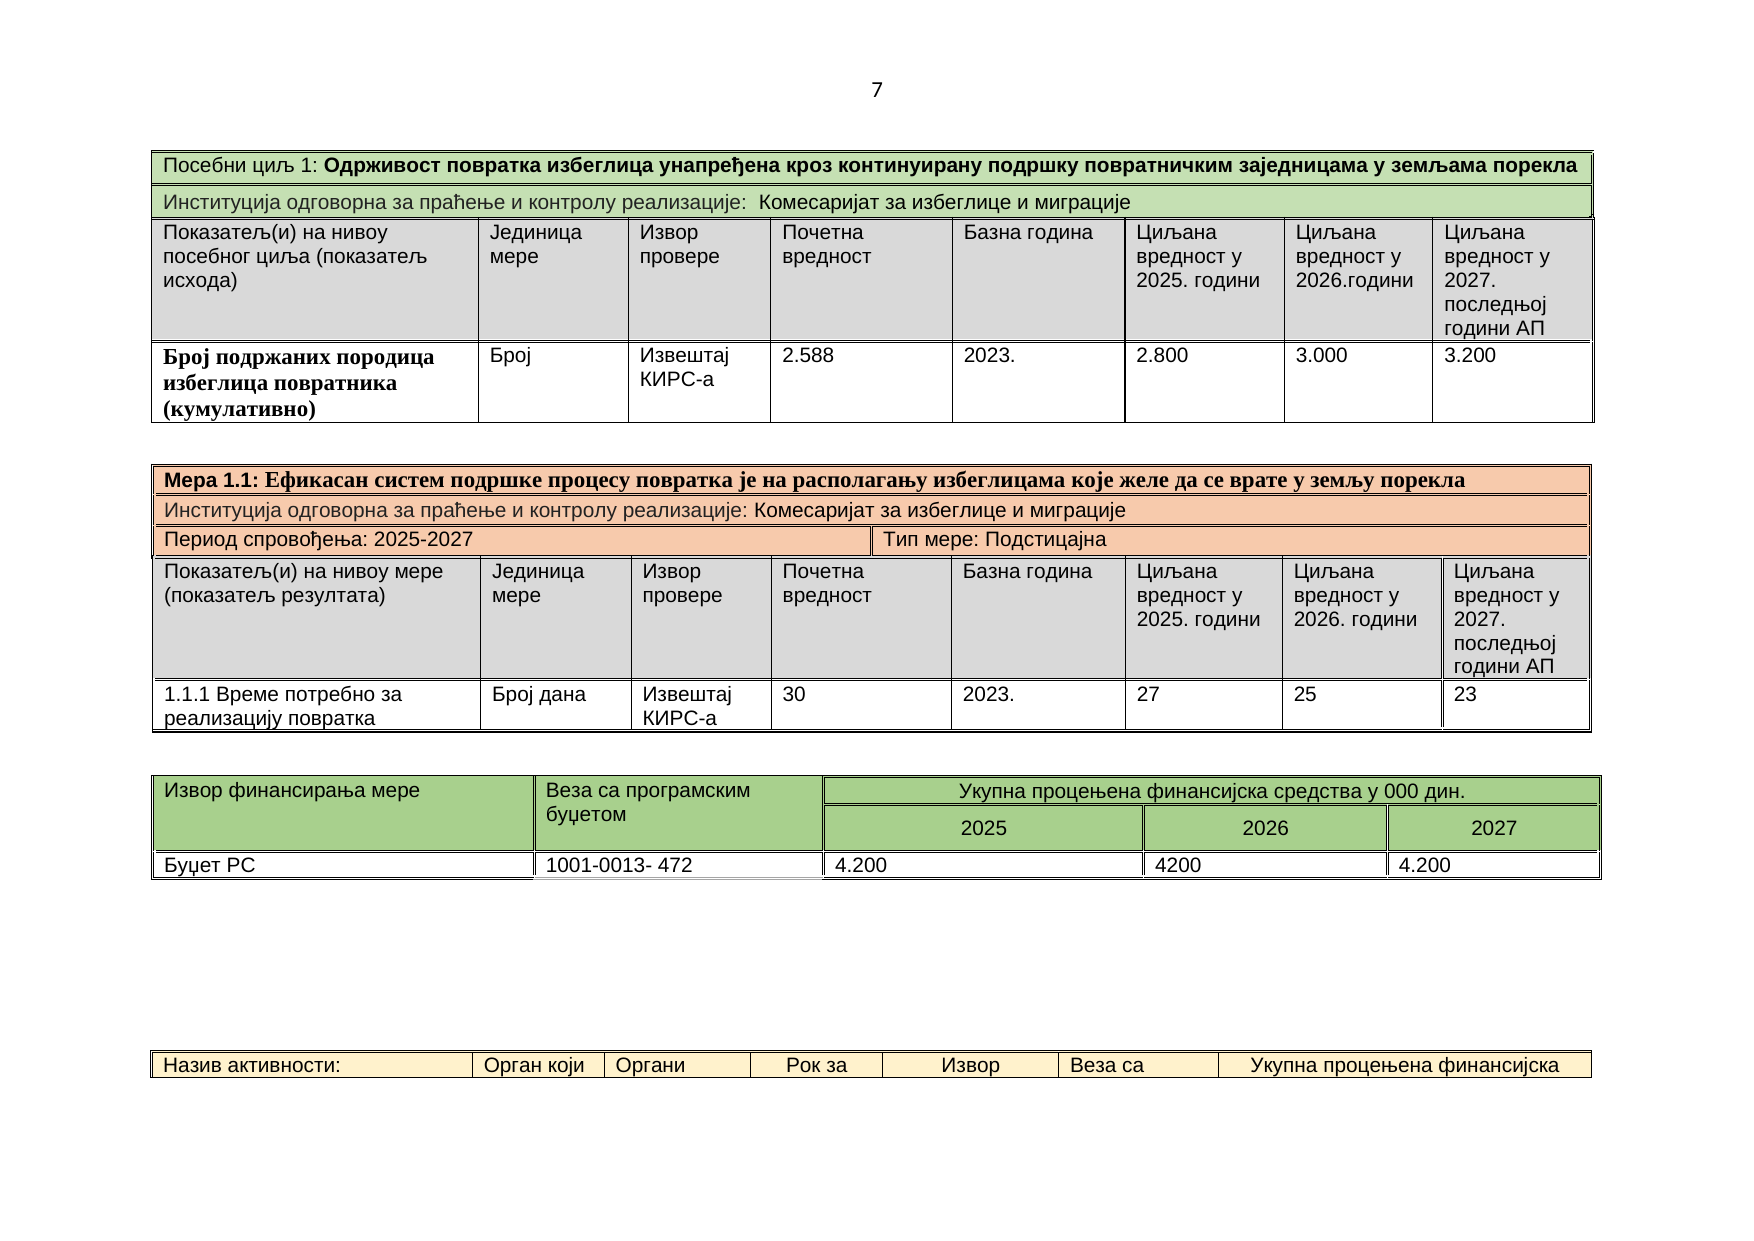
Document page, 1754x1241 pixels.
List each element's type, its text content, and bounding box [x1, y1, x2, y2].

table_cell Извор провере [632, 559, 771, 678]
table_cell Jединица мере [479, 220, 628, 339]
table_cell 1.1.1 Време потребно за реализацију повратка [153, 678, 480, 729]
table_cell Циљана вредност у 2027. последњој години АП [1443, 555, 1591, 678]
table_cell Циљана вредност у 2025. години [1126, 559, 1282, 678]
table_cell Базна година [952, 559, 1125, 678]
table_cell Почетна вредност [772, 559, 951, 678]
table_cell 27 [1126, 681, 1282, 729]
table_cell 2025 [825, 806, 1142, 850]
table_cell Извештај КИРС-а [629, 343, 770, 422]
table_header Извор финансирања [883, 1053, 1058, 1077]
table_header Веза са програмским буџетом [536, 776, 822, 850]
table_cell 2023. [953, 343, 1124, 422]
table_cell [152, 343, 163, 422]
table_cell Извор провере [629, 220, 770, 339]
table_cell Тип мере: Подстицајна [872, 524, 1591, 555]
table_cell Циљана вредност у 2026. години [1283, 559, 1441, 678]
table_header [751, 1053, 882, 1077]
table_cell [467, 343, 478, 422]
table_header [473, 1053, 604, 1077]
table_cell Показатељ(и) на нивоу посебног циља (показатељ исхода) [152, 220, 478, 339]
table_cell Jединица мере [481, 559, 631, 678]
table_header Посебни циљ 1: Одрживост повратка избеглица унапређена кроз континуирану подршку повратничким заједницама у земљама порекла [152, 151, 1593, 183]
table_header Извор финансирања мере [154, 776, 533, 850]
table_cell 4.200 [824, 850, 1144, 877]
table_cell 3.000 [1285, 343, 1432, 422]
table_cell 2.800 [1126, 343, 1284, 422]
table_cell Број дана [481, 681, 631, 729]
table_cell 3.200 [1433, 340, 1592, 422]
table_header Укупна процењена финансијска средства у 000 дин. [825, 778, 1599, 803]
table_cell Циљaна вредност у 2026.години [1285, 220, 1432, 339]
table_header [1059, 1053, 1218, 1077]
table_cell 2023. [952, 681, 1125, 729]
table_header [605, 1053, 750, 1077]
table_cell 30 [772, 681, 951, 729]
table_cell Циљана вредност у 2027. последњој години АП [1433, 220, 1592, 339]
table_cell Период спровођења: 2025-2027 [153, 524, 872, 555]
table_header Мера 1.1: Ефикасан систем подршке процесу повратка је на располагању избеглицама које желе да се врате у земљу порекла [154, 467, 1589, 493]
table_cell Институција одговорна за праћење и контролу реализације: Комесаријат за избеглице и миграције [152, 186, 1591, 217]
table_cell 1001-0013- 472 [534, 850, 824, 877]
table_cell 2.588 [771, 343, 952, 422]
table_cell Буџет РС [153, 850, 534, 877]
table_cell Циљaна вредност у 2025. години [1126, 220, 1284, 339]
table_cell 2026 [1145, 806, 1386, 850]
table_cell Базна година [953, 220, 1124, 339]
table_cell Почетна вредност [771, 220, 952, 339]
table_cell Број [479, 343, 628, 422]
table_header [1219, 1053, 1591, 1077]
table_cell 4200 [1144, 853, 1387, 877]
table_cell 2027 [1388, 803, 1601, 850]
table_header Назив активности: [153, 1053, 472, 1077]
table_cell Институција одговорна за праћење и контролу реализације: Комесаријат за избеглице и миграције [153, 493, 1591, 524]
table_cell 4.200 [1388, 850, 1601, 877]
table_cell 25 [1283, 681, 1442, 729]
table_cell 23 [1443, 678, 1591, 729]
table_cell Показатељ(и) на нивоу мере (показатељ резултата) [153, 555, 480, 678]
